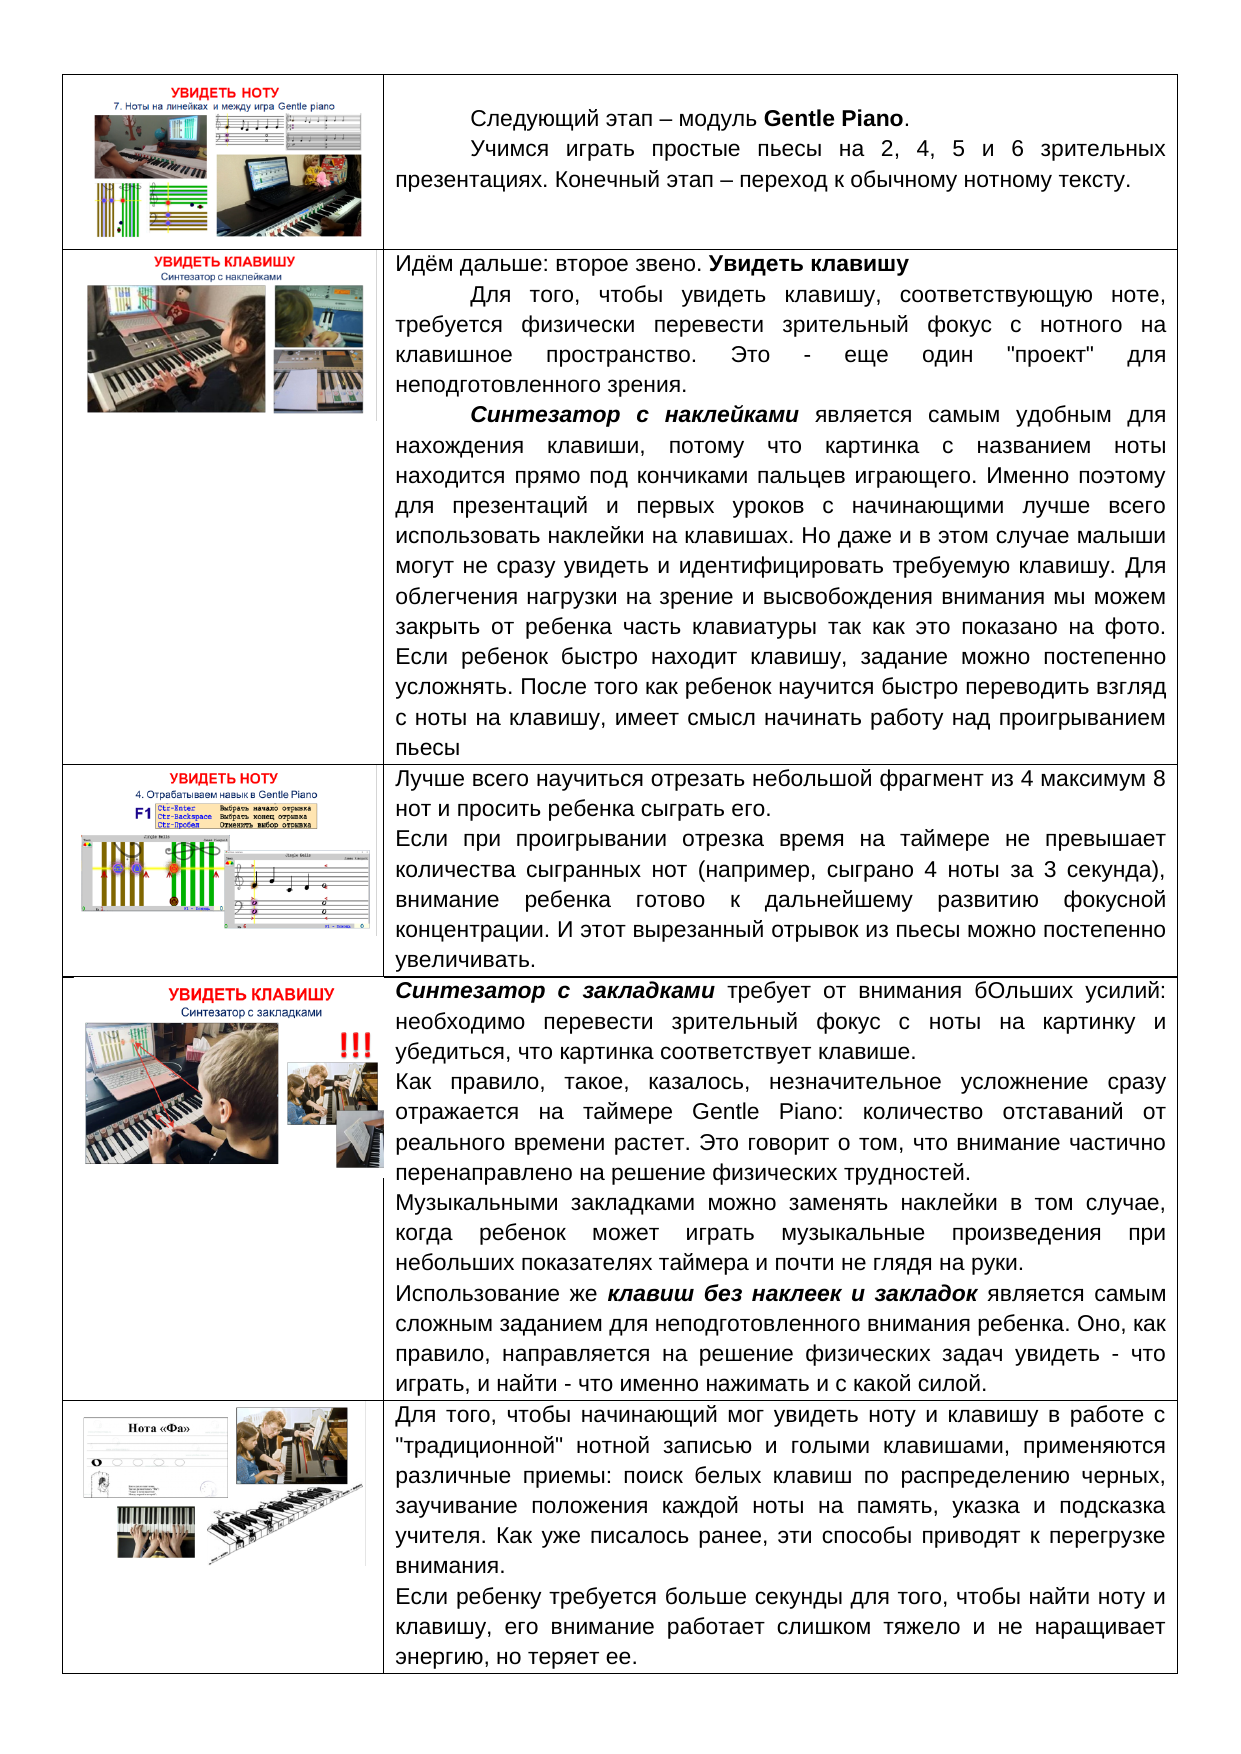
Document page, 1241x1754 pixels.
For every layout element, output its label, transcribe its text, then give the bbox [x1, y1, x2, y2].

table_cell [63, 1401, 383, 1673]
table_cell Синтезатор с закладками требует от внимания бОльших усилий: необходимо перевести зрительный фокус с ноты на картинку и убедиться, что картинка соответствует клавише. Как правило, такое, казалось, незначительное усложнение сразу отражается на таймере Gentle Piano: количество отставаний от реального времени растет. Это говорит о том, что внимание частично перенаправлено на решение физических трудностей. Музыкальными закладками можно заменять наклейки в том случае, когда ребенок может играть музыкальные произведения при небольших показателях таймера и почти не глядя на руки. Использование же клавиш без наклеек и закладок является самым сложным заданием для неподготовленного внимания ребенка. Оно, как правило, направляется на решение физических задач увидеть - что играть, и найти - что именно нажимать и с какой силой. [384, 978, 1177, 1400]
table_cell Лучше всего научиться отрезать небольшой фрагмент из 4 максимум 8 нот и просить ребенка сыграть его. Если при проигрывании отрезка время на таймере не превышает количества сыгранных нот (например, сыграно 4 ноты за 3 секунда), внимание ребенка готово к дальнейшему развитию фокусной концентрации. И этот вырезанный отрывок из пьесы можно постепенно увеличивать. [384, 765, 1177, 976]
table_cell [63, 250, 383, 764]
picture [73, 1401, 366, 1566]
table_cell Следующий этап – модуль Gentle Piano. Учимся играть простые пьесы на 2, 4, 5 и 6 зрительных презентациях. Конечный этап – переход к обычному нотному тексту. [384, 75, 1177, 249]
table_cell Идём дальше: второе звено. Увидеть клавишу Для того, чтобы увидеть клавишу, соответствующую ноте, требуется физически перевести зрительный фокус с нотного на клавишное пространство. Это - еще один "проект" для неподготовленного зрения. Синтезатор с наклейками является самым удобным для нахождения клавиши, потому что картинка с названием ноты находится прямо под кончиками пальцев играющего. Именно поэтому для презентаций и первых уроков с начинающими лучше всего использовать наклейки на клавишах. Но даже и в этом случае малыши могут не сразу увидеть и идентифицировать требуемую клавишу. Для облегчения нагрузки на зрение и высвобождения внимания мы можем закрыть от ребенка часть клавиатуры так как это показано на фото. Если ребенок быстро находит клавишу, задание можно постепенно усложнять. После того как ребенок научится быстро переводить взгляд с ноты на клавишу, имеет смысл начинать работу над проигрыванием пьесы [384, 250, 1177, 764]
picture [73, 977, 384, 1178]
table_cell [63, 75, 383, 249]
table_cell [63, 978, 383, 1400]
picture [73, 765, 377, 936]
table_cell Для того, чтобы начинающий мог увидеть ноту и клавишу в работе с "традиционной" нотной записью и голыми клавишами, применяются различные приемы: поиск белых клавиш по распределению черных, заучивание положения каждой ноты на память, указка и подсказка учителя. Как уже писалось ранее, эти способы приводят к перегрузке внимания. Если ребенку требуется больше секунды для того, чтобы найти ноту и клавишу, его внимание работает слишком тяжело и не наращивает энергию, но теряет ее. [384, 1401, 1177, 1673]
table_cell [63, 765, 383, 976]
picture [73, 75, 377, 246]
picture [73, 250, 377, 421]
